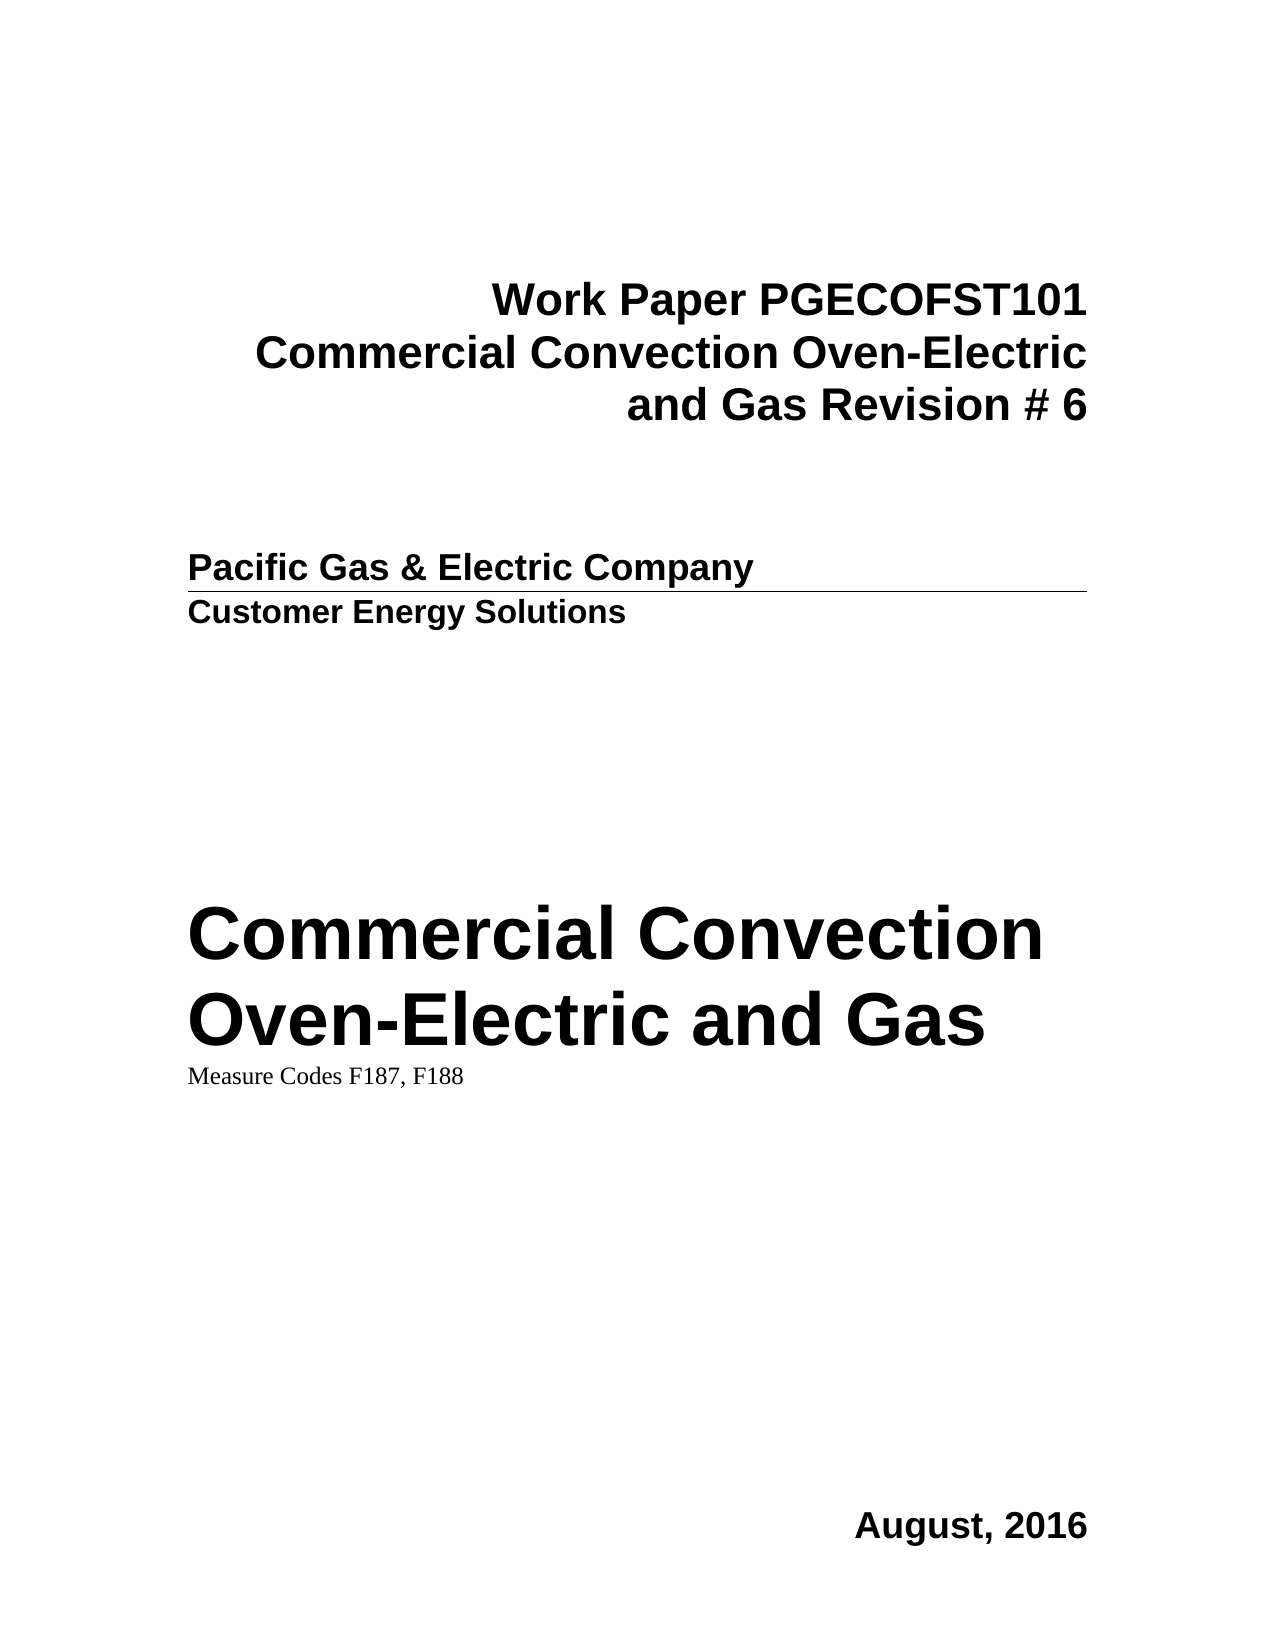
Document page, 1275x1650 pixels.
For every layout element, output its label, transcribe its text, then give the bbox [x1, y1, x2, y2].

text Customer Energy Solutions [187, 592, 1087, 630]
text Work Paper PGECOFST101 [187, 272, 1087, 325]
text Pacific Gas & Electric Company [187, 546, 1087, 592]
text Commercial Convection Oven-Electric and Gas Revision # 6 [187, 325, 1087, 431]
text Commercial Convection Oven-Electric and Gas Measure Codes F187, F188 [187, 889, 1087, 1090]
